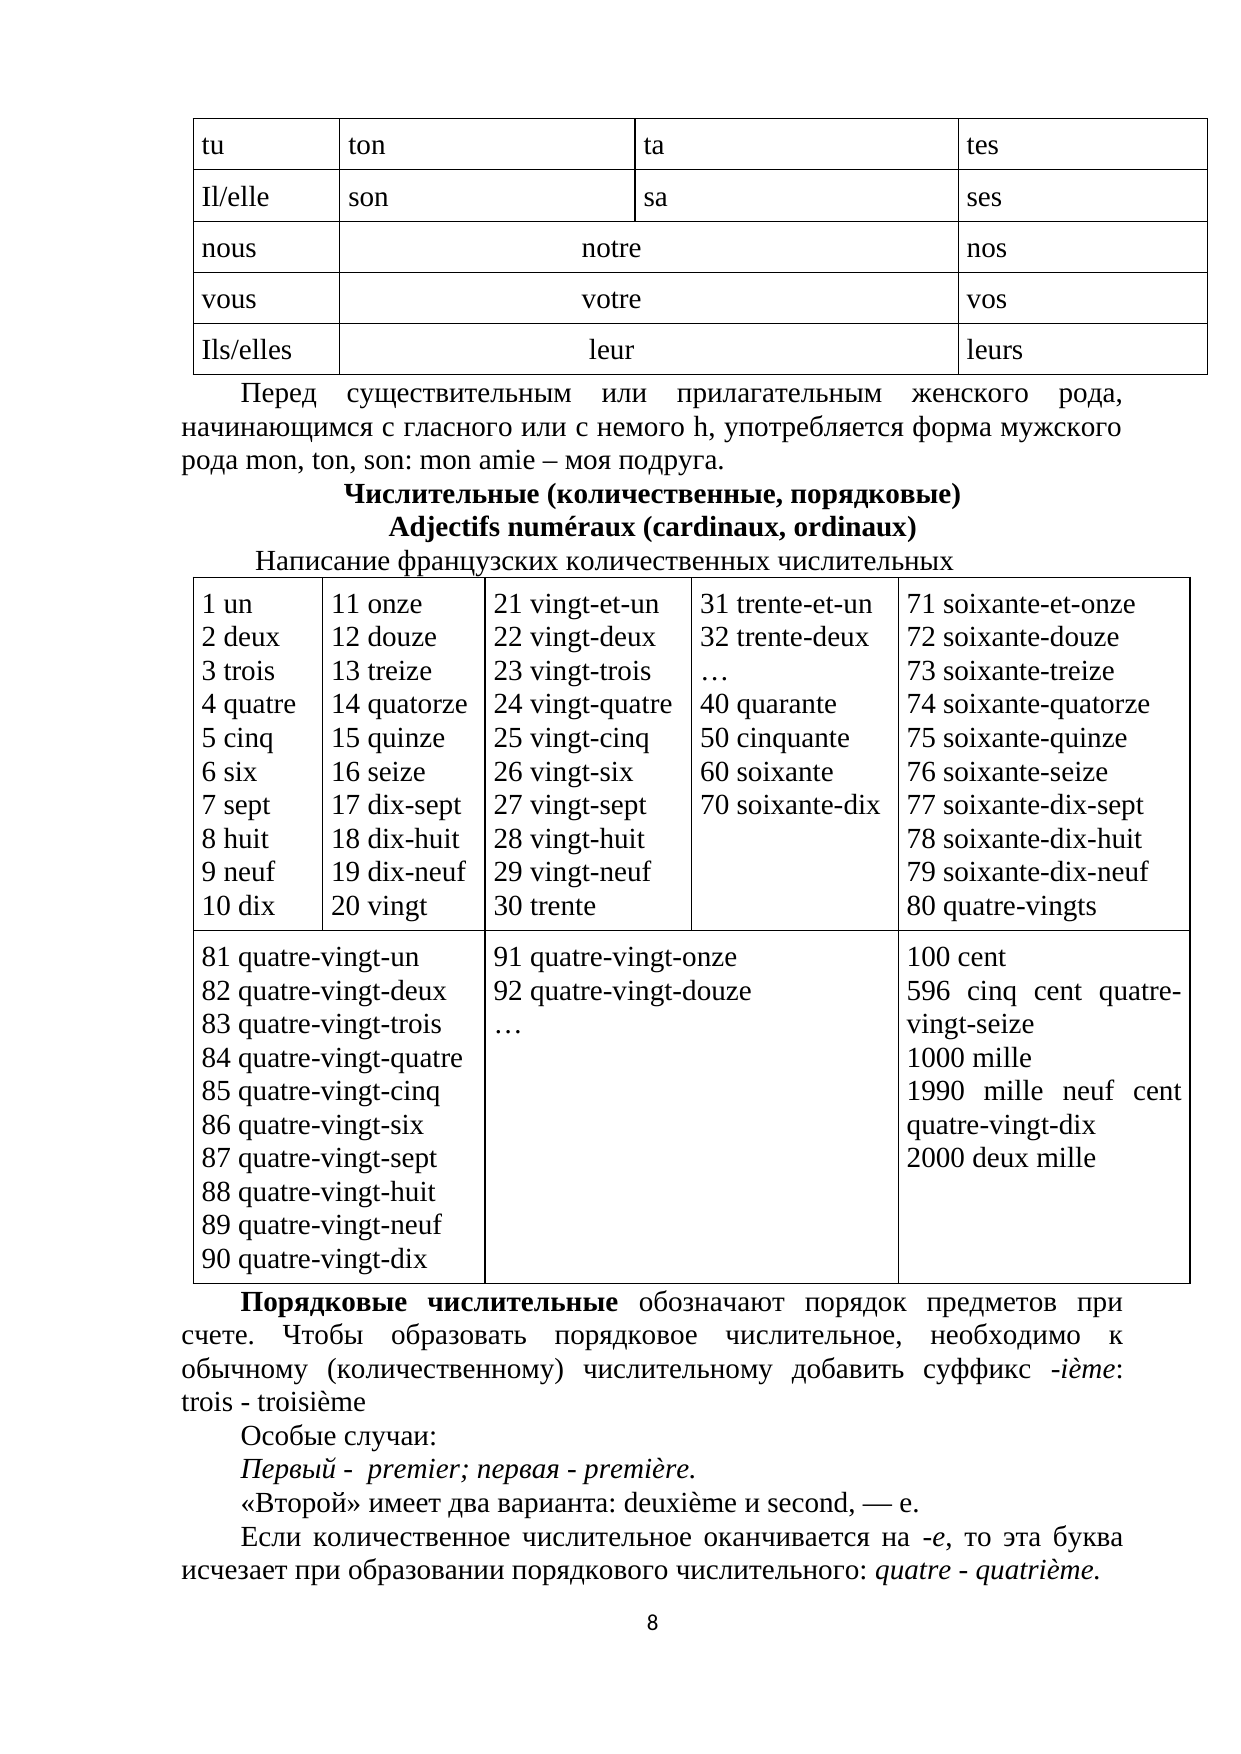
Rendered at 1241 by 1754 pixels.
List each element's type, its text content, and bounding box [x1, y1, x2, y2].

table_cell ton [340, 119, 634, 169]
table_cell 91 quatre-vingt-onze 92 quatre-vingt-douze … [486, 931, 898, 1283]
table_cell nos [959, 222, 1207, 272]
table_cell vos [959, 273, 1207, 323]
table_header 71 soixante-et-onze 72 soixante-douze 73 soixante-treize 74 soixante-quatorze 75 soixante-quinze 76 soixante-seize 77 soixante-dix-sept 78 soixante-dix-huit 79 soixante-dix-neuf 80 quatre-vingts [899, 578, 1189, 930]
table_header 21 vingt-et-un 22 vingt-deux 23 vingt-trois 24 vingt-quatre 25 vingt-cinq 26 vingt-six 27 vingt-sept 28 vingt-huit 29 vingt-neuf 30 trente [486, 578, 691, 930]
text Порядковые числительные обозначают порядок предметов при счете. Чтобы образовать порядковое числительное, необходимо к обычному (количественному) числительному добавить суффикс -ième: trois - troisième [181, 1284, 1123, 1418]
table_cell ses [959, 170, 1207, 221]
table_cell leur [340, 324, 958, 374]
table_cell 100 cent 596 cinq cent quatre-vingt-seize 1000 mille 1990 mille neuf cent quatre-vingt-dix 2000 deux mille [899, 931, 1189, 1283]
table_cell tes [959, 119, 1207, 169]
table_cell ta [636, 119, 958, 169]
table_cell son [340, 170, 634, 221]
table_cell tu [194, 119, 339, 169]
table_cell Il/elle [194, 170, 339, 221]
text Числительные (количественные, порядковые) [181, 476, 1123, 509]
table_cell 81 quatre-vingt-un 82 quatre-vingt-deux 83 quatre-vingt-trois 84 quatre-vingt-quatre 85 quatre-vingt-cinq 86 quatre-vingt-six 87 quatre-vingt-sept 88 quatre-vingt-huit 89 quatre-vingt-neuf 90 quatre-vingt-dix [194, 931, 484, 1283]
table_header 11 onze 12 douze 13 treize 14 quatorze 15 quinze 16 seize 17 dix-sept 18 dix-huit 19 dix-neuf 20 vingt [323, 578, 484, 930]
table_header 1 un 2 deux 3 trois 4 quatre 5 cinq 6 six 7 sept 8 huit 9 neuf 10 dix [194, 578, 322, 930]
table_cell leurs [959, 324, 1207, 374]
table_cell nous [194, 222, 339, 272]
text Написание французских количественных числительных [181, 543, 1123, 577]
text Особые случаи: [181, 1418, 1123, 1452]
text Если количественное числительное оканчивается на -е, то эта буква исчезает при образовании порядкового числительного: quatre - quatrième. [181, 1519, 1123, 1586]
table_cell Ils/elles [194, 324, 339, 374]
table_cell votre [340, 273, 958, 323]
table_cell notre [340, 222, 958, 272]
text Adjectifs numéraux (cardinaux, ordinaux) [181, 509, 1123, 543]
text «Второй» имеет два варианта: deuxième и second, — e. [181, 1485, 1123, 1519]
text Первый - premier; первая - première. [181, 1452, 1123, 1485]
text Перед существительным или прилагательным женского рода, начинающимся с гласного или с немого h, употребляется форма мужского рода mon, ton, son: mon amie – моя подруга. [181, 375, 1123, 476]
table_cell vous [194, 273, 339, 323]
table_cell sa [636, 170, 958, 221]
table_header 31 trente-et-un 32 trente-deux … 40 quarante 50 cinquante 60 soixante 70 soixante-dix [692, 578, 898, 930]
